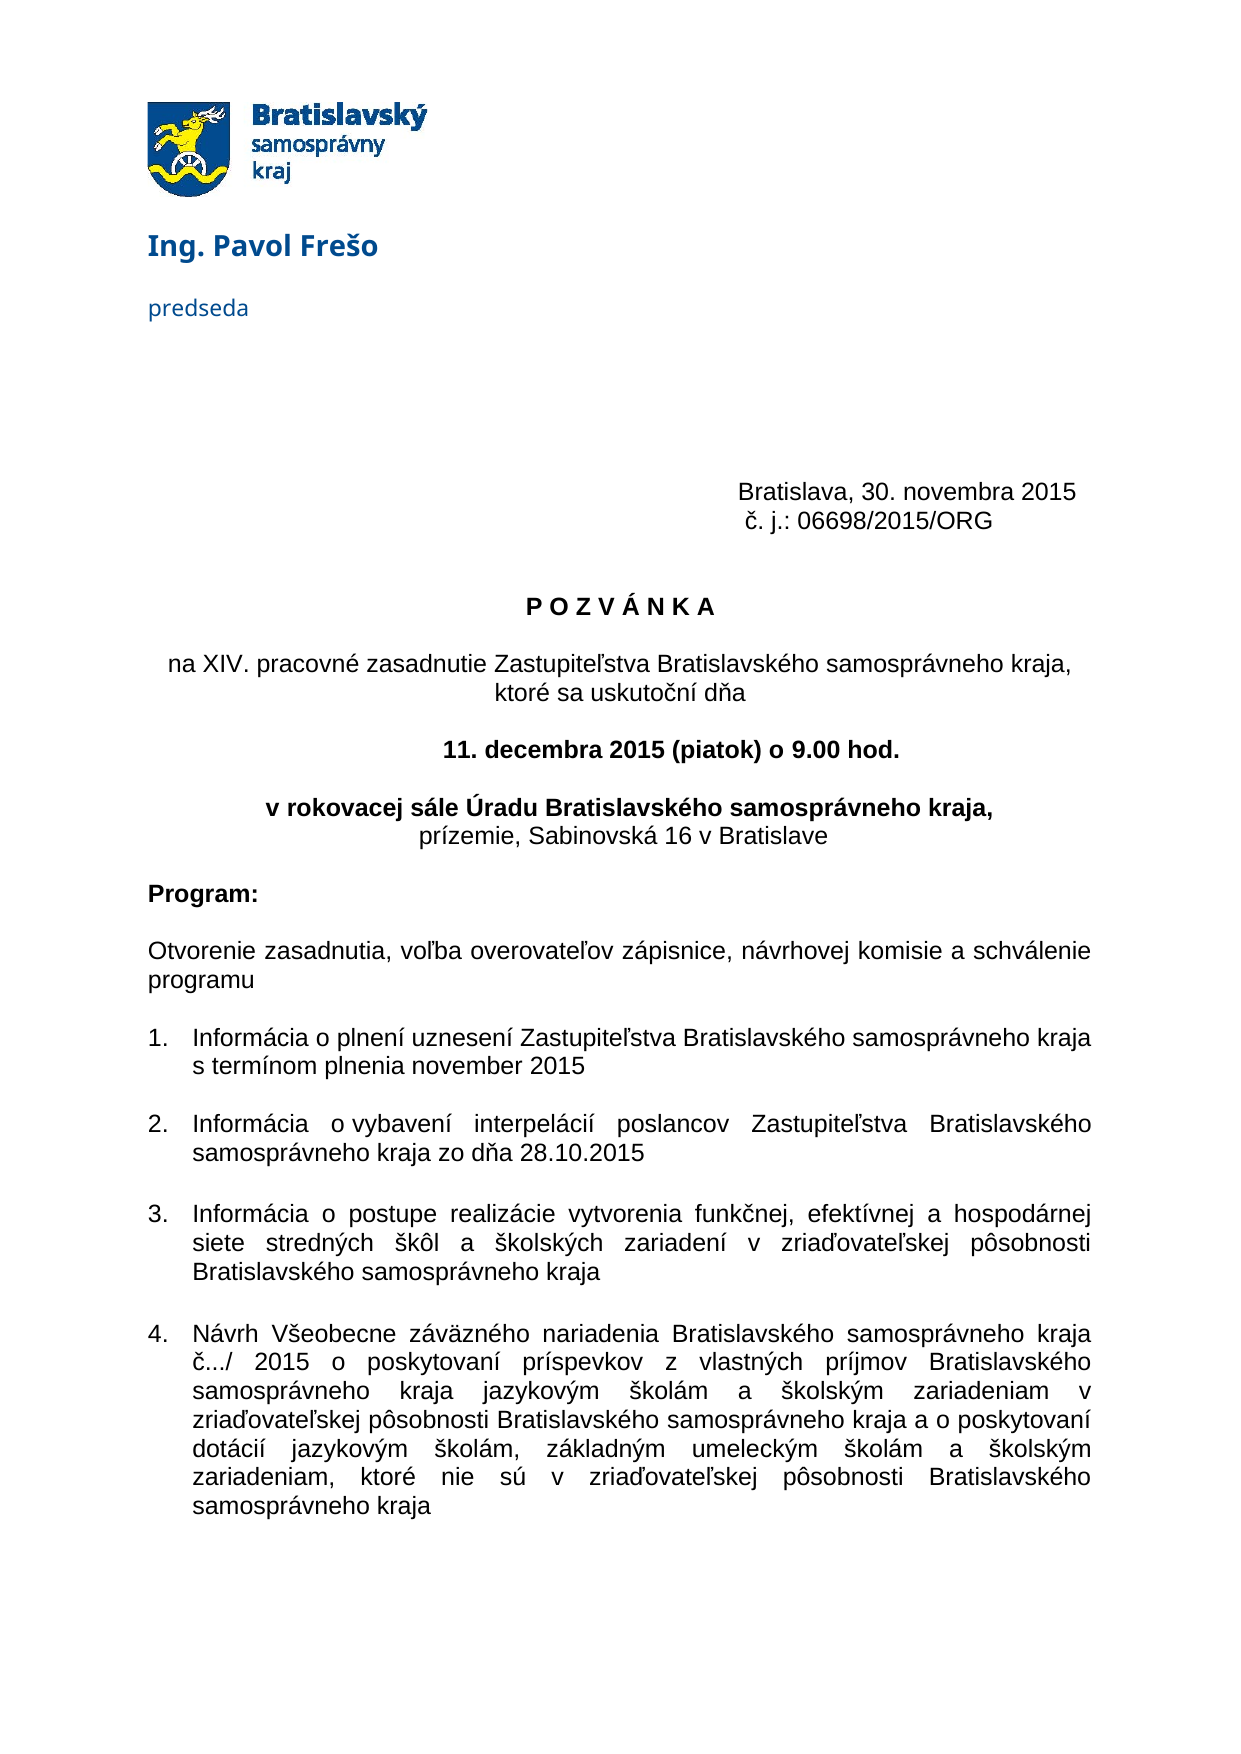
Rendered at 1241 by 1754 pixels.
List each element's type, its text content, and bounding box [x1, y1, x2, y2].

text 11. decembra 2015 (piatok) o 9.00 hod. [369, 735, 1092, 764]
text prízemie, Sabinovská 16 v Bratislave [148, 821, 1092, 850]
text na XIV. pracovné zasadnutie Zastupiteľstva Bratislavského samosprávneho kraja, [148, 649, 1092, 678]
list Návrh Všeobecne záväzného nariadenia Bratislavského samosprávneho kraja č.../ 2015 o poskytovaní príspevkov z vlastných príjmov Bratislavského samosprávneho kraja jazykovým školám a školským zariadeniam v zriaďovateľskej pôsobnosti Bratislavského samosprávneho kraja a o poskytovaní dotácií jazykovým školám, základným umeleckým školám a školským zariadeniam, ktoré nie sú v zriaďovateľskej pôsobnosti Bratislavského samosprávneho kraja [148, 1319, 1092, 1520]
list Informácia o postupe realizácie vytvorenia funkčnej, efektívnej a hospodárnej siete stredných škôl a školských zariadení v zriaďovateľskej pôsobnosti Bratislavského samosprávneho kraja [148, 1199, 1092, 1286]
text v rokovacej sále Úradu Bratislavského samosprávneho kraja, [148, 793, 1092, 821]
text Bratislava, 30. novembra 2015 [148, 449, 1092, 506]
list Informácia o vybavení interpelácií poslancov Zastupiteľstva Bratislavského samosprávneho kraja zo dňa 28.10.2015 [148, 1109, 1092, 1166]
list Informácia o plnení uznesení Zastupiteľstva Bratislavského samosprávneho kraja s termínom plnenia november 2015 [148, 1023, 1092, 1080]
picture [147, 102, 428, 197]
text Program: [148, 879, 1092, 908]
text č. j.: 06698/2015/ORG [664, 506, 1092, 534]
list Otvorenie zasadnutia, voľba overovateľov zápisnice, návrhovej komisie a schválenie programu [148, 936, 1092, 994]
text ktoré sa uskutoční dňa [148, 678, 1092, 706]
text P O Z V Á N K A [148, 592, 1092, 621]
